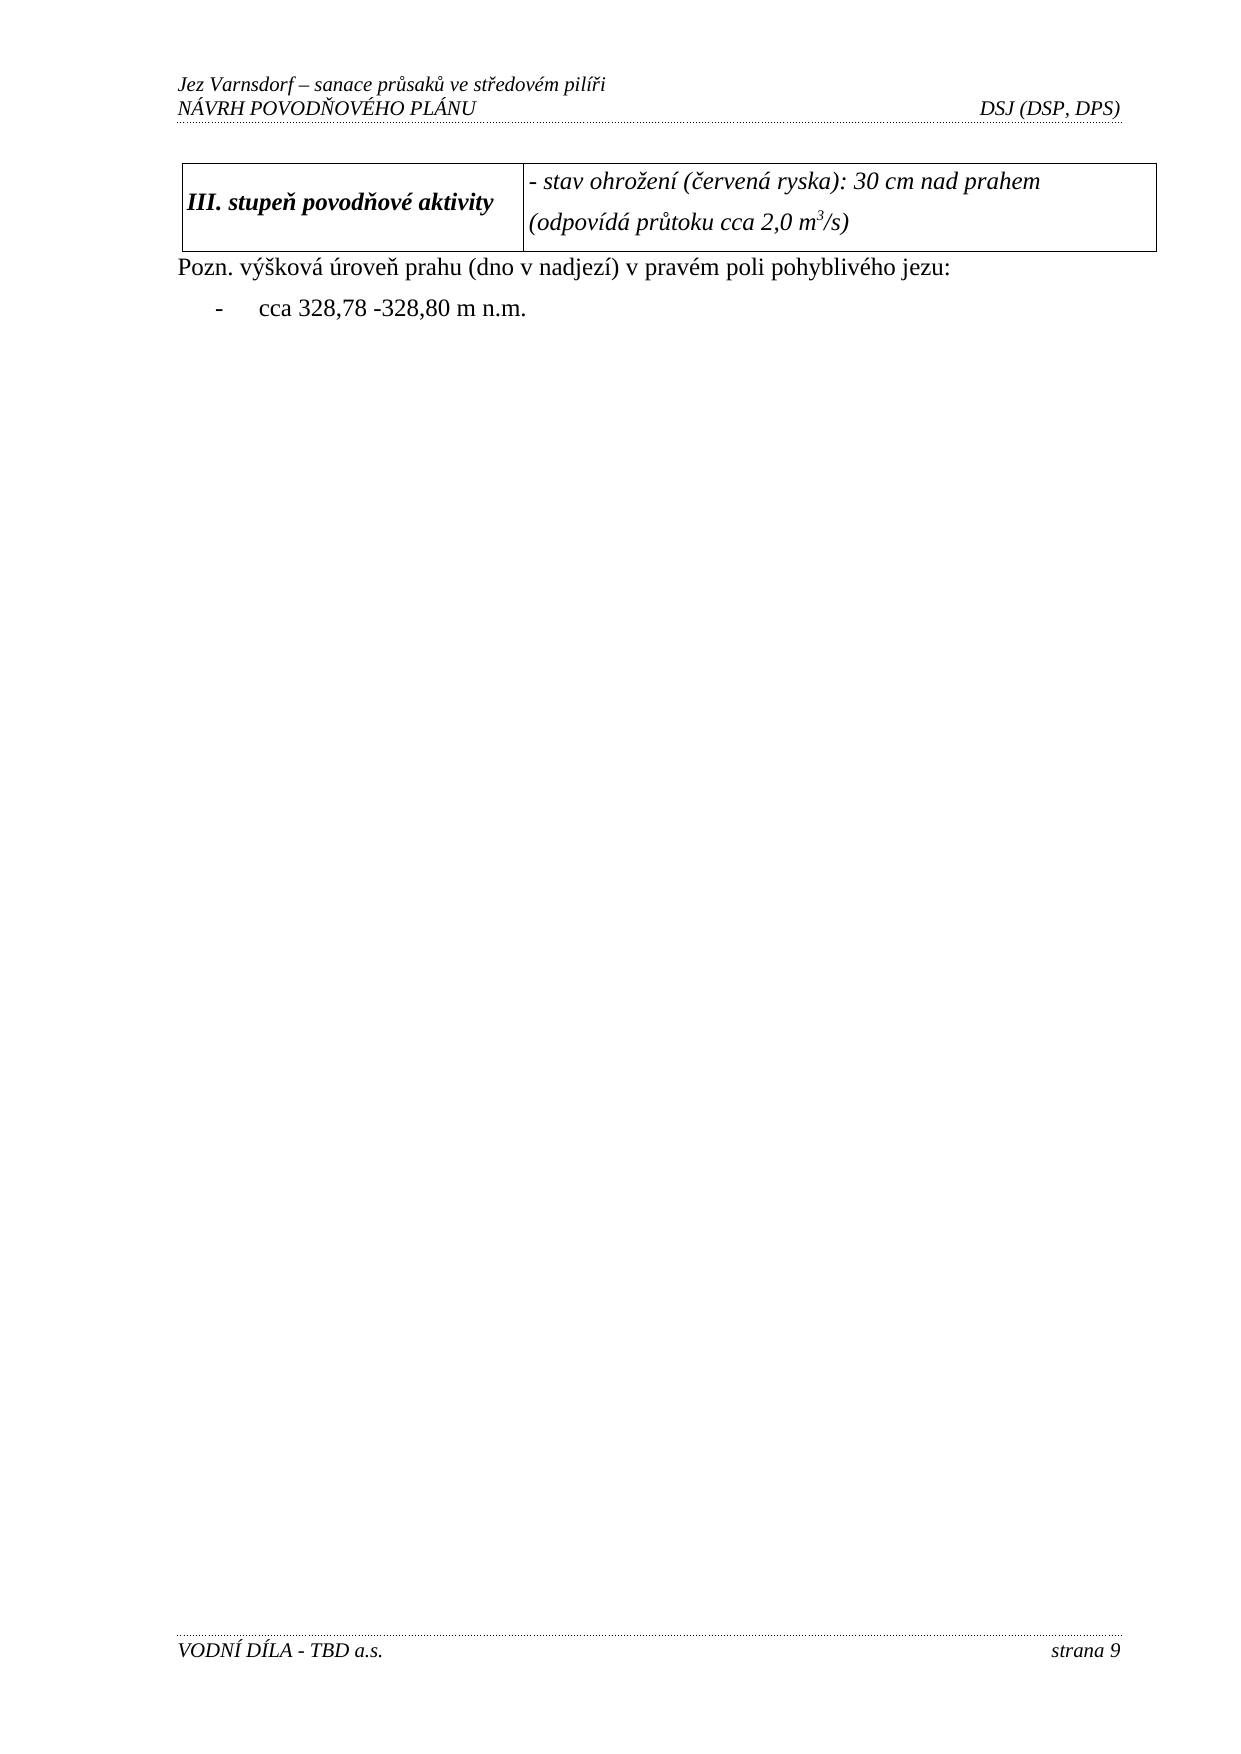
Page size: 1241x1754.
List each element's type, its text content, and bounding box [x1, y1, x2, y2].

list cca 328,78 -328,80 m n.m. [215, 293, 1122, 322]
table_cell - stav ohrožení (červená ryska): 30 cm nad prahem (odpovídá průtoku cca 2,0 m3/s) [524, 164, 1156, 251]
text Pozn. výšková úroveň prahu (dno v nadjezí) v pravém poli pohyblivého jezu: [177, 252, 1122, 281]
table_cell III. stupeň povodňové aktivity [183, 164, 523, 251]
